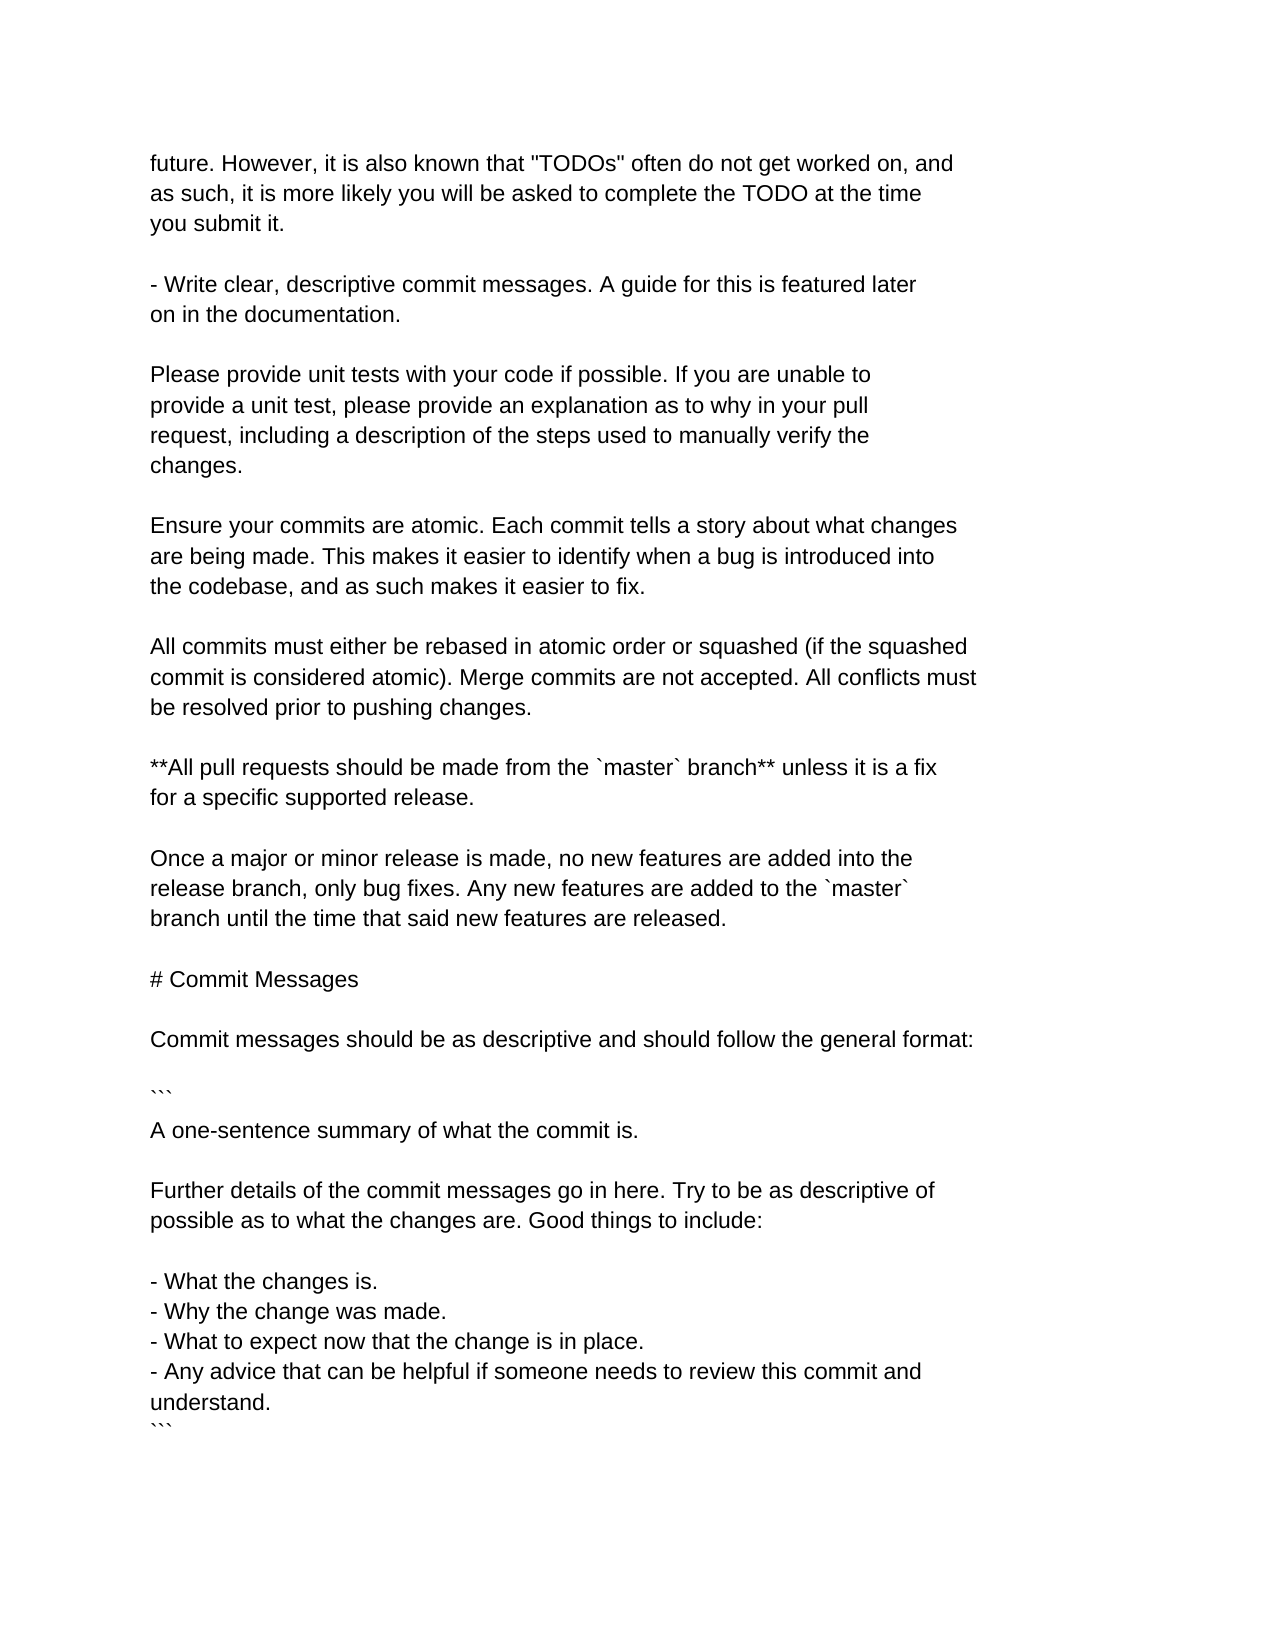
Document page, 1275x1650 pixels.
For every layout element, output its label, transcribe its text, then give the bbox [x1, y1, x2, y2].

text are being made. This makes it easier to identify when a bug is introduced into [150, 543, 1125, 569]
text for a specific supported release. [150, 784, 1125, 811]
text Ensure your commits are atomic. Each commit tells a story about what changes [150, 512, 1125, 539]
text commit is considered atomic). Merge commits are not accepted. All conflicts must [150, 663, 1125, 690]
text request, including a description of the steps used to manually verify the [150, 422, 1125, 448]
text possible as to what the changes are. Good things to include: [150, 1207, 1125, 1234]
text future. However, it is also known that "TODOs" often do not get worked on, and [150, 150, 1125, 176]
text A one-sentence summary of what the commit is. [150, 1117, 1125, 1143]
text # Commit Messages [150, 966, 1125, 992]
text Once a major or minor release is made, no new features are added into the [150, 845, 1125, 871]
text **All pull requests should be made from the `master` branch** unless it is a fix [150, 754, 1125, 781]
text you submit it. [150, 210, 1125, 237]
text - Why the change was made. [150, 1298, 1125, 1324]
text as such, it is more likely you will be asked to complete the TODO at the time [150, 180, 1125, 207]
text Further details of the commit messages go in here. Try to be as descriptive of [150, 1177, 1125, 1203]
text - Any advice that can be helpful if someone needs to review this commit and [150, 1358, 1125, 1385]
text on in the documentation. [150, 301, 1125, 327]
text ``` [150, 1086, 1125, 1113]
text - What to expect now that the change is in place. [150, 1328, 1125, 1354]
text changes. [150, 452, 1125, 478]
text - What the changes is. [150, 1268, 1125, 1294]
text ``` [150, 1419, 1125, 1445]
text - Write clear, descriptive commit messages. A guide for this is featured later [150, 271, 1125, 297]
text Commit messages should be as descriptive and should follow the general format: [150, 1026, 1125, 1052]
text understand. [150, 1388, 1125, 1415]
text All commits must either be rebased in atomic order or squashed (if the squashed [150, 633, 1125, 660]
text branch until the time that said new features are released. [150, 905, 1125, 932]
text be resolved prior to pushing changes. [150, 694, 1125, 720]
text provide a unit test, please provide an explanation as to why in your pull [150, 392, 1125, 418]
text the codebase, and as such makes it easier to fix. [150, 573, 1125, 599]
text Please provide unit tests with your code if possible. If you are unable to [150, 361, 1125, 388]
text release branch, only bug fixes. Any new features are added to the `master` [150, 875, 1125, 901]
